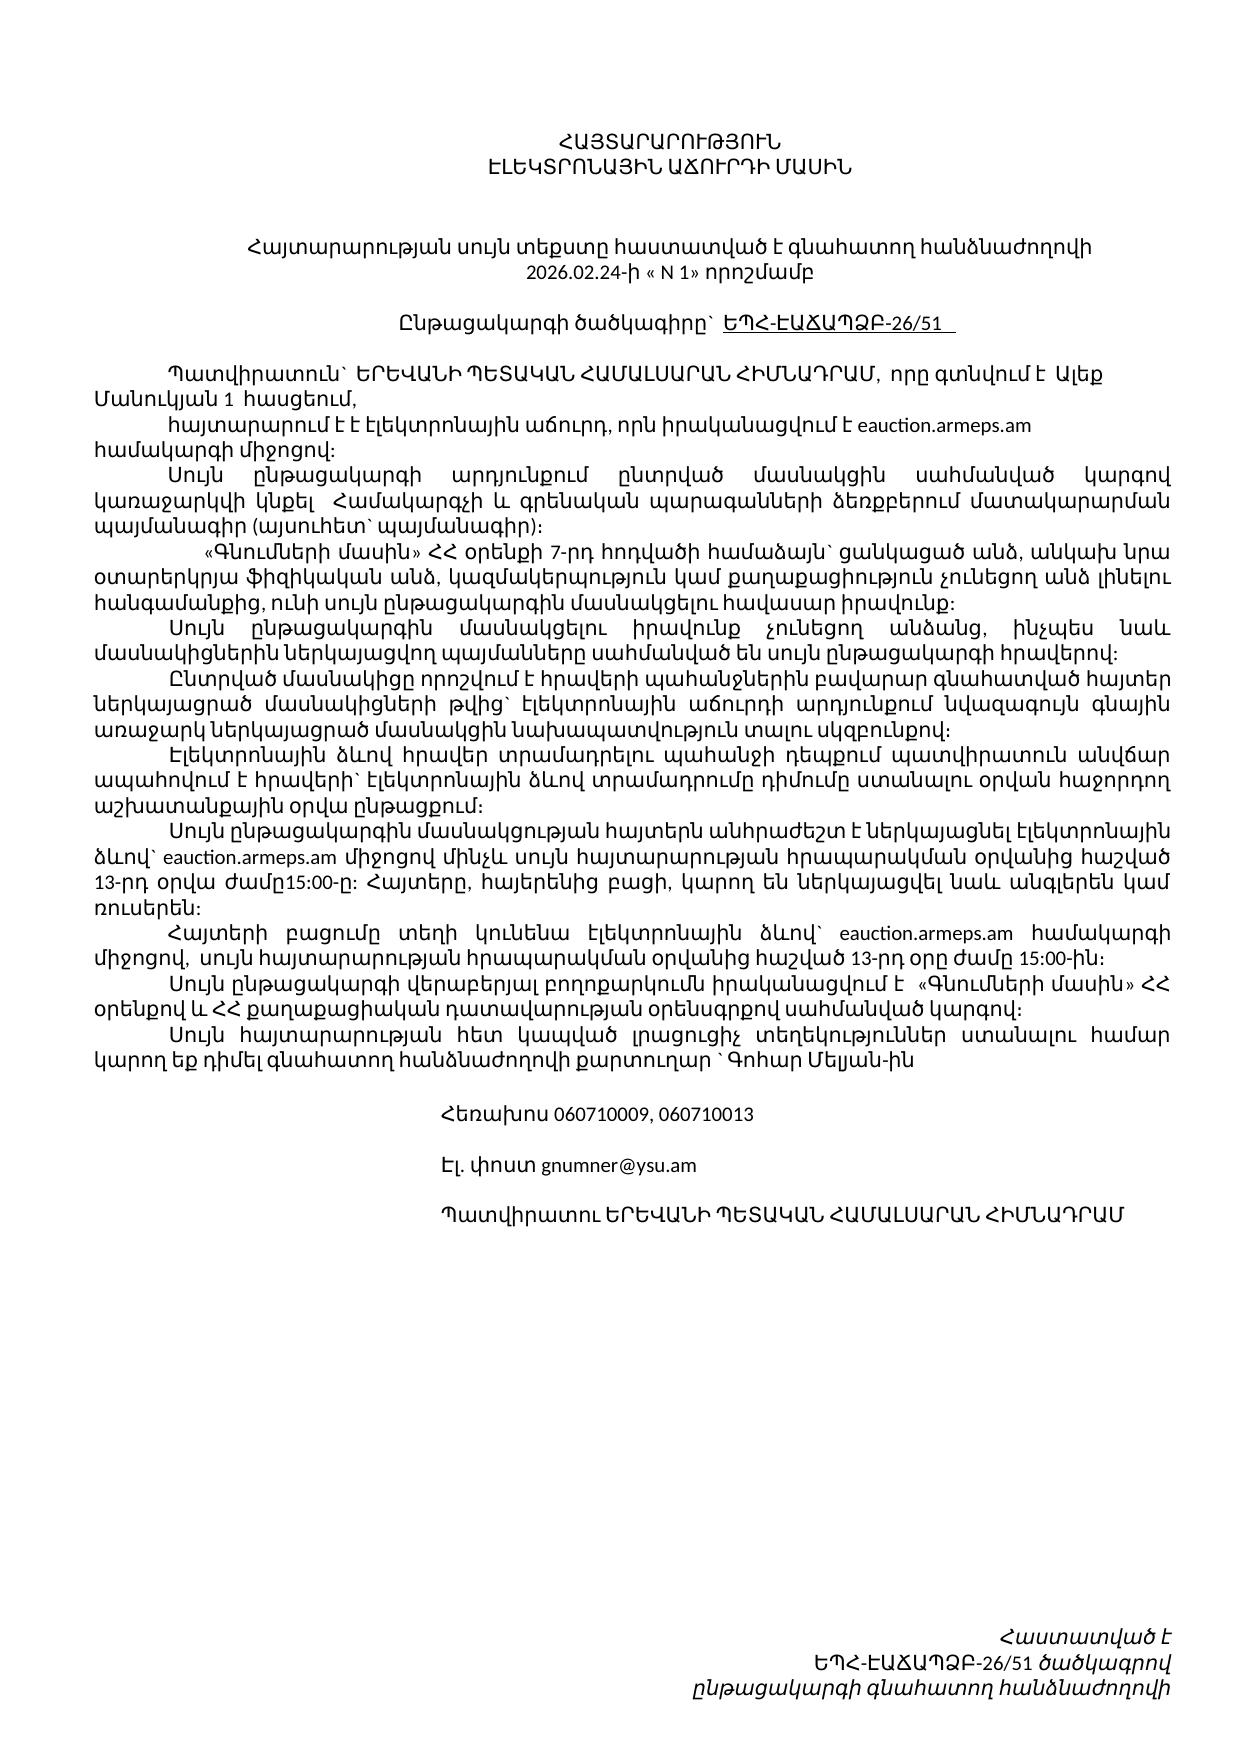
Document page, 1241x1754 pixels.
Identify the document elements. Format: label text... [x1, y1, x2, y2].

text «Գնումների մասին» ՀՀ օրենքի 7-րդ հոդվածի համաձայն` ցանկացած անձ, անկախ նրա օտարերկրյա ֆիզիկական անձ, կազմակերպություն կամ քաղաքացիություն չունեցող անձ լինելու հանգամանքից, ունի սույն ընթացակարգին մասնակցելու հավասար իրավունք: [94, 539, 1171, 615]
text ԵՊՀ-ԷԱՃԱՊՁԲ-26/51 ծածկագրով [94, 1650, 1171, 1675]
text ԷԼԵԿՏՐՈՆԱՅԻՆ ԱՃՈՒՐԴԻ ՄԱՍԻՆ [94, 154, 1171, 180]
text Հեռախոս 060710009, 060710013 [94, 1101, 1171, 1126]
text ՀԱՅՏԱՐԱՐՈՒԹՅՈՒՆ [94, 129, 1171, 154]
text ընթացակարգի գնահատող հանձնաժողովի [94, 1675, 1171, 1701]
text Պատվիրատուն` ԵՐԵՎԱՆԻ ՊԵՏԱԿԱՆ ՀԱՄԱԼՍԱՐԱՆ ՀԻՄՆԱԴՐԱՄ, որը գտնվում է Ալեք Մանուկյան 1 հասցեում, [94, 361, 1171, 412]
text Սույն հայտարարության հետ կապված լրացուցիչ տեղեկություններ ստանալու համար կարող եք դիմել գնահատող հանձնաժողովի քարտուղար ` Գոհար Մելյան-ին [94, 1022, 1171, 1073]
text Սույն ընթացակարգի արդյունքում ընտրված մասնակցին սահմանված կարգով կառաջարկվի կնքել Համակարգչի և գրենական պարագանների ձեռքբերում մատակարարման պայմանագիր (այսուհետ` պայմանագիր)։ [94, 463, 1171, 539]
text Էլեկտրոնային ձևով հրավեր տրամադրելու պահանջի դեպքում պատվիրատուն անվճար ապահովում է հրավերի` էլեկտրոնային ձևով տրամադրումը դիմումը ստանալու օրվան հաջորդող աշխատանքային օրվա ընթացքում։ [94, 742, 1171, 818]
text Ընտրված մասնակիցը որոշվում է հրավերի պահանջներին բավարար գնահատված հայտեր ներկայացրած մասնակիցների թվից` էլեկտրոնային աճուրդի արդյունքում նվազագույն գնային առաջարկ ներկայացրած մասնակցին նախապատվություն տալու սկզբունքով։ [94, 666, 1171, 742]
text Սույն ընթացակարգի վերաբերյալ բողոքարկումն իրականացվում է «Գնումների մասին» ՀՀ օրենքով և ՀՀ քաղաքացիական դատավարության օրենսգրքով սահմանված կարգով։ [94, 971, 1171, 1022]
text Հայտարարության սույն տեքստը հաստատված է գնահատող հանձնաժողովի [94, 234, 1171, 259]
text Ընթացակարգի ծածկագիրը` ԵՊՀ-ԷԱՃԱՊՁԲ-26/51 [94, 310, 1171, 336]
text Սույն ընթացակարգին մասնակցելու իրավունք չունեցող անձանց, ինչպես նաև մասնակիցներին ներկայացվող պայմանները սահմանված են սույն ընթացակարգի հրավերով: [94, 615, 1171, 666]
text Պատվիրատու ԵՐԵՎԱՆԻ ՊԵՏԱԿԱՆ ՀԱՄԱԼՍԱՐԱՆ ՀԻՄՆԱԴՐԱՄ [94, 1203, 1171, 1228]
text 2026.02.24 -ի « N 1» որոշմամբ [94, 259, 1171, 285]
text Հայտերի բացումը տեղի կունենա էլեկտրոնային ձևով` eauction.armeps.am համակարգի միջոցով, սույն հայտարարության հրապարակման օրվանից հաշված 13-րդ օրը ժամը 15:00-ին։ [94, 920, 1171, 971]
text Էլ. փոստ gnumner@ysu.am [94, 1152, 1171, 1177]
text Հաստատված է [94, 1624, 1171, 1650]
text Սույն ընթացակարգին մասնակցության հայտերն անհրաժեշտ է ներկայացնել էլեկտրոնային ձևով` eauction.armeps.am միջոցով մինչև սույն հայտարարության հրապարակման օրվանից հաշված 13-րդ օրվա ժամը15:00-ը: Հայտերը, հայերենից բացի, կարող են ներկայացվել նաև անգլերեն կամ ռուսերեն: [94, 818, 1171, 920]
text հայտարարում է է էլեկտրոնային աճուրդ, որն իրականացվում է eauction.armeps.am համակարգի միջոցով: [94, 412, 1171, 463]
